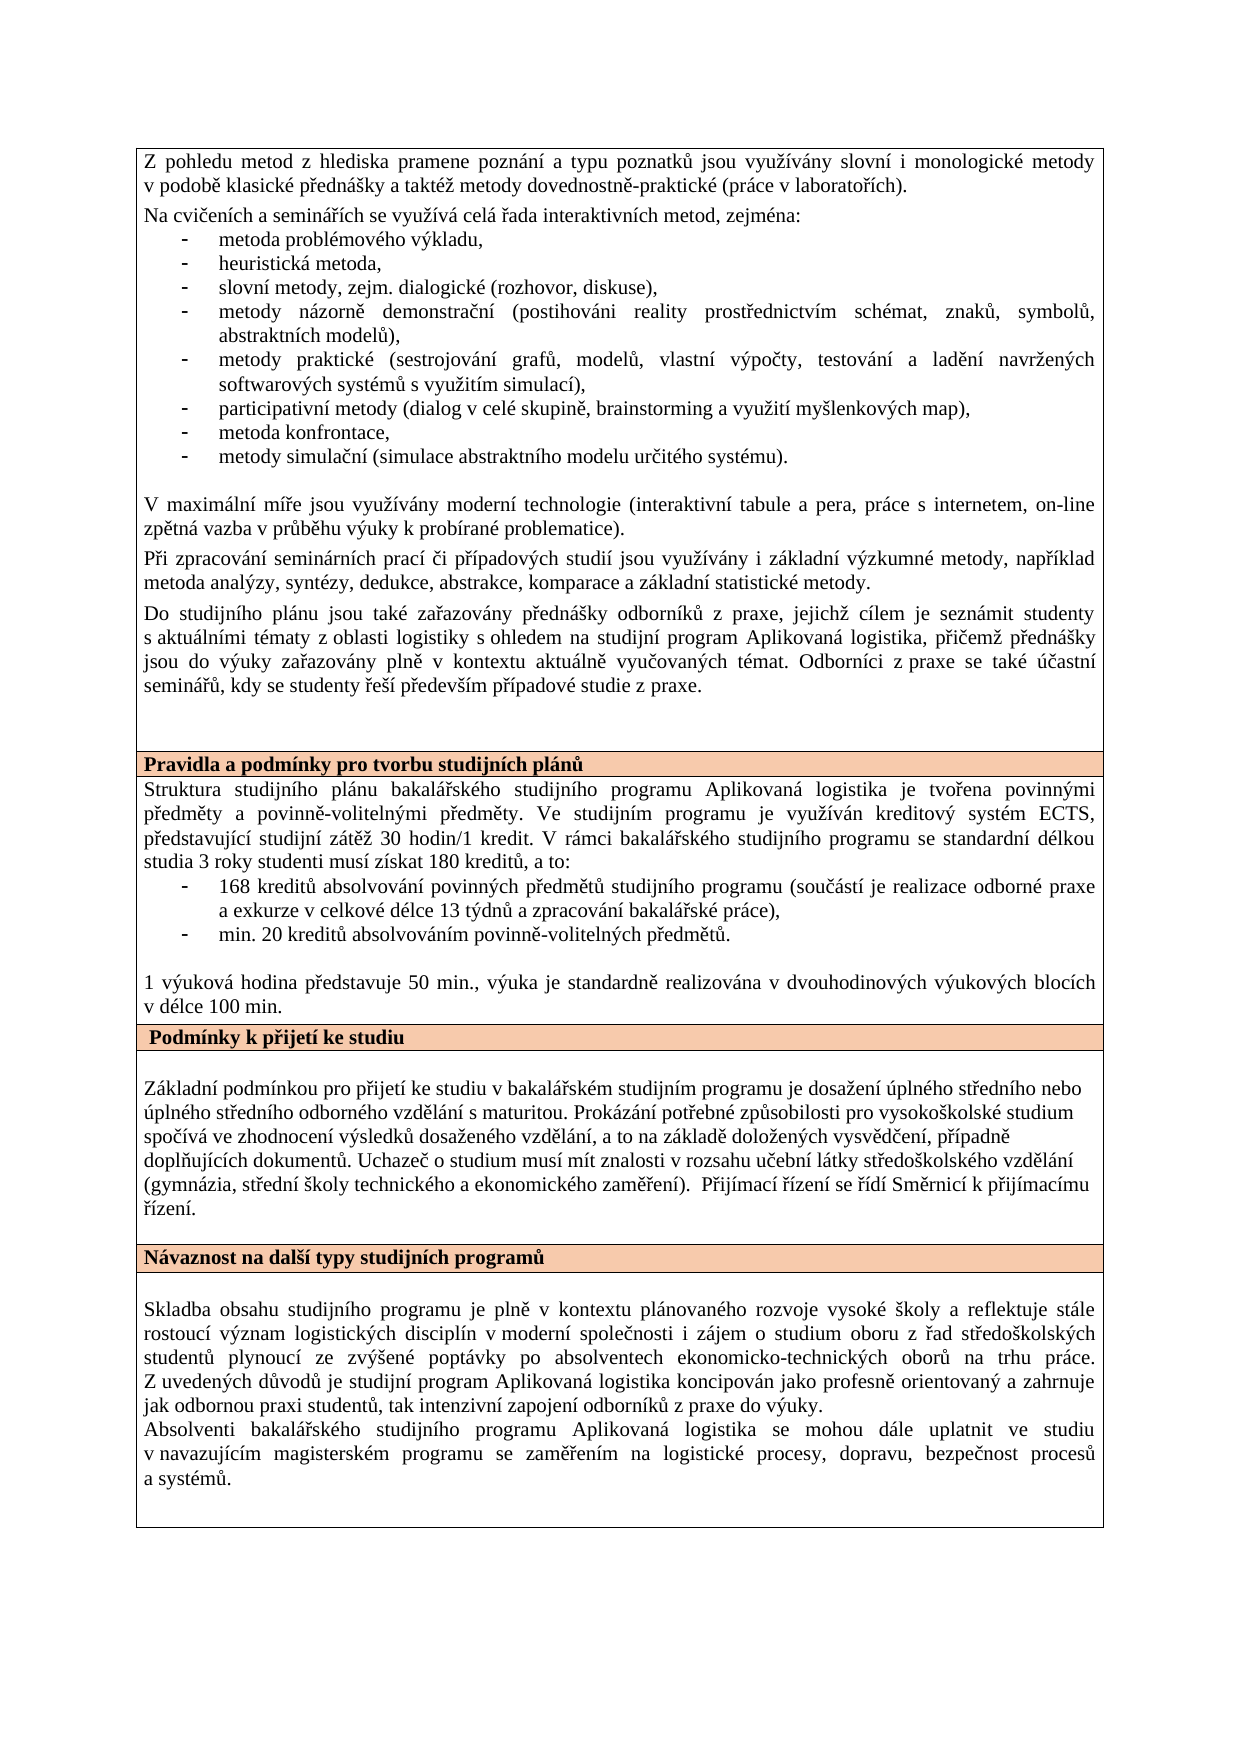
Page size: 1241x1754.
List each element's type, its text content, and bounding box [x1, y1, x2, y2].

table_cell Pravidla a podmínky pro tvorbu studijních plánů [137, 752, 1103, 776]
table_cell Skladba obsahu studijního programu je plně v kontextu plánovaného rozvoje vysoké školy a reflektuje stále rostoucí význam logistických disciplín v moderní společnosti i zájem o studium oboru z řad středoškolských studentů plynoucí ze zvýšené poptávky po absolventech ekonomicko-technických oborů na trhu práce. Z uvedených důvodů je studijní program Aplikovaná logistika koncipován jako profesně orientovaný a zahrnuje jak odbornou praxi studentů, tak intenzivní zapojení odborníků z praxe do výuky. Absolventi bakalářského studijního programu Aplikovaná logistika se mohou dále uplatnit ve studiu v navazujícím magisterském programu se zaměřením na logistické procesy, dopravu, bezpečnost procesů a systémů. [137, 1273, 1103, 1527]
table_cell Základní podmínkou pro přijetí ke studiu v bakalářském studijním programu je dosažení úplného středního nebo úplného středního odborného vzdělání s maturitou. Prokázání potřebné způsobilosti pro vysokoškolské studium spočívá ve zhodnocení výsledků dosaženého vzdělání, a to na základě doložených vysvědčení, případně doplňujících dokumentů. Uchazeč o studium musí mít znalosti v rozsahu učební látky středoškolského vzdělání (gymnázia, střední školy technického a ekonomického zaměření). Přijímací řízení se řídí Směrnicí k přijímacímu řízení. [137, 1051, 1103, 1244]
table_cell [137, 149, 1103, 751]
table_cell Návaznost na další typy studijních programů [137, 1245, 1103, 1272]
table_cell Struktura studijního plánu bakalářského studijního programu Aplikovaná logistika je tvořena povinnými předměty a povinně-volitelnými předměty. Ve studijním programu je využíván kreditový systém ECTS, představující studijní zátěž 30 hodin/1 kredit. V rámci bakalářského studijního programu se standardní délkou studia 3 roky studenti musí získat 180 kreditů, a to: 168 kreditů absolvování povinných předmětů studijního programu (součástí je realizace odborné praxe a exkurze v celkové délce 13 týdnů a zpracování bakalářské práce), min. 20 kreditů absolvováním povinně-volitelných předmětů. 1 výuková hodina představuje 50 min., výuka je standardně realizována v dvouhodinových výukových blocích v délce 100 min. [137, 777, 1103, 1023]
table_cell Podmínky k přijetí ke studiu [137, 1025, 1103, 1050]
